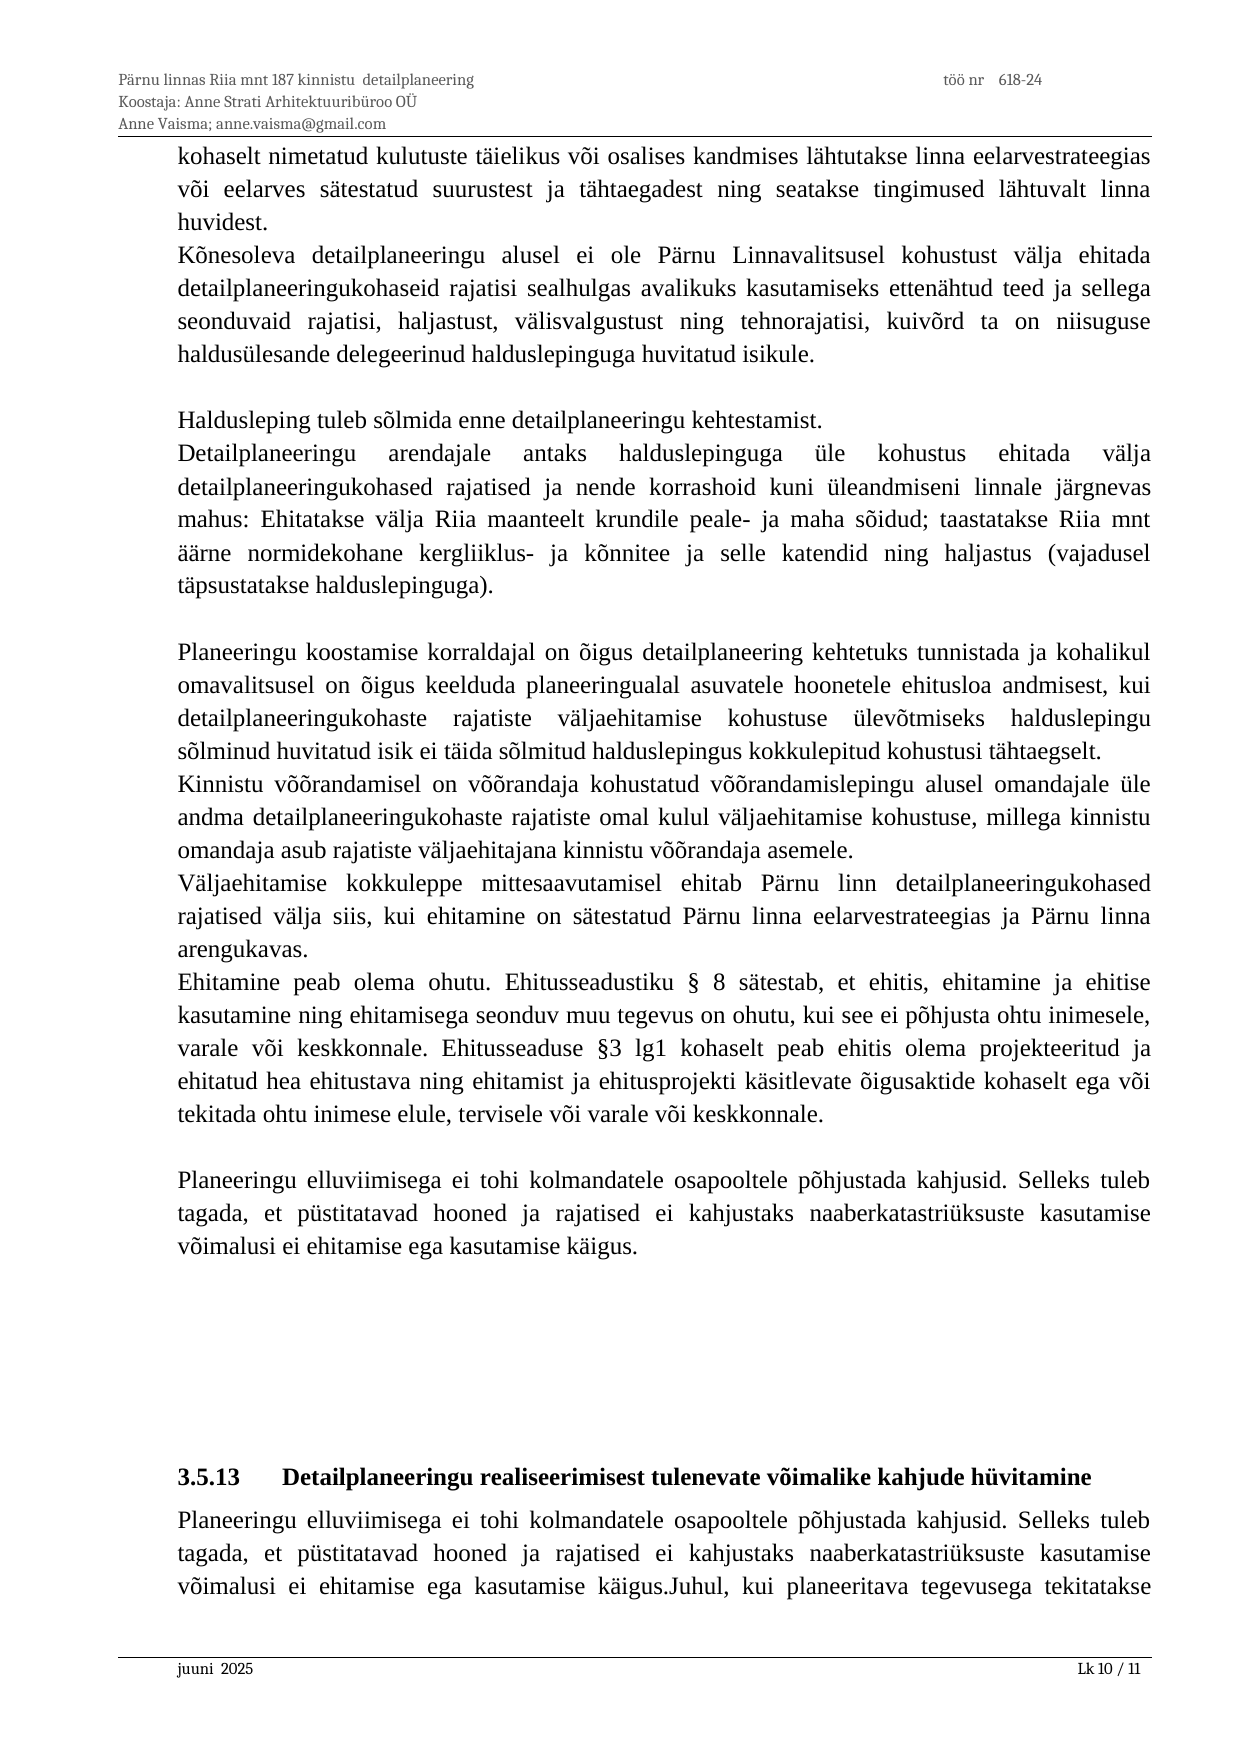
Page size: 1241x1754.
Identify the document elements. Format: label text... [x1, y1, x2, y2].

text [177, 1505, 1152, 1600]
text Planeeringu elluviimisega ei tohi kolmandatele osapooltele põhjustada kahjusid. Selleks tuleb tagada, et püstitatavad hooned ja rajatised ei kahjustaks naaberkatastriüksuste kasutamise võimalusi ei ehitamise ega kasutamise käigus. [177, 1165, 1152, 1260]
text Ehitamine peab olema ohutu. Ehitusseadustiku § 8 sätestab, et ehitis, ehitamine ja ehitise kasutamine ning ehitamisega seonduv muu tegevus on ohutu, kui see ei põhjusta ohtu inimesele, varale või keskkonnale. Ehitusseaduse §3 lg1 kohaselt peab ehitis olema projekteeritud ja ehitatud hea ehitustava ning ehitamist ja ehitusprojekti käsitlevate õigusaktide kohaselt ega või tekitada ohtu inimese elule, tervisele või varale või keskkonnale. [177, 967, 1152, 1128]
text Väljaehitamise kokkuleppe mittesaavutamisel ehitab Pärnu linn detailplaneeringukohased rajatised välja siis, kui ehitamine on sätestatud Pärnu linna eelarvestrateegias ja Pärnu linna arengukavas. [177, 868, 1152, 963]
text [177, 141, 1152, 236]
subtitle Detailplaneeringu realiseerimisest tulenevate võimalike kahjude hüvitamine [177, 1462, 1152, 1491]
text Detailplaneeringu arendajale antaks halduslepinguga üle kohustus ehitada välja detailplaneeringukohased rajatised ja nende korrashoid kuni üleandmiseni linnale järgnevas mahus: Ehitatakse välja Riia maanteelt krundile peale- ja maha sõidud; taastatakse Riia mnt äärne normidekohane kergliiklus- ja kõnnitee ja selle katendid ning haljastus (vajadusel täpsustatakse halduslepinguga). [177, 438, 1152, 599]
text Kinnistu võõrandamisel on võõrandaja kohustatud võõrandamislepingu alusel omandajale üle andma detailplaneeringukohaste rajatiste omal kulul väljaehitamise kohustuse, millega kinnistu omandaja asub rajatiste väljaehitajana kinnistu võõrandaja asemele. [177, 769, 1152, 863]
text Haldusleping tuleb sõlmida enne detailplaneeringu kehtestamist. [177, 406, 1152, 434]
text Planeeringu koostamise korraldajal on õigus detailplaneering kehtetuks tunnistada ja kohalikul omavalitsusel on õigus keelduda planeeringualal asuvatele hoonetele ehitusloa andmisest, kui detailplaneeringukohaste rajatiste väljaehitamise kohustuse ülevõtmiseks halduslepingu sõlminud huvitatud isik ei täida sõlmitud halduslepingus kokkulepitud kohustusi tähtaegselt. [177, 637, 1152, 764]
text Kõnesoleva detailplaneeringu alusel ei ole Pärnu Linnavalitsusel kohustust välja ehitada detailplaneeringukohaseid rajatisi sealhulgas avalikuks kasutamiseks ettenähtud teed ja sellega seonduvaid rajatisi, haljastust, välisvalgustust ning tehnorajatisi, kuivõrd ta on niisuguse haldusülesande delegeerinud halduslepinguga huvitatud isikule. [177, 240, 1152, 368]
